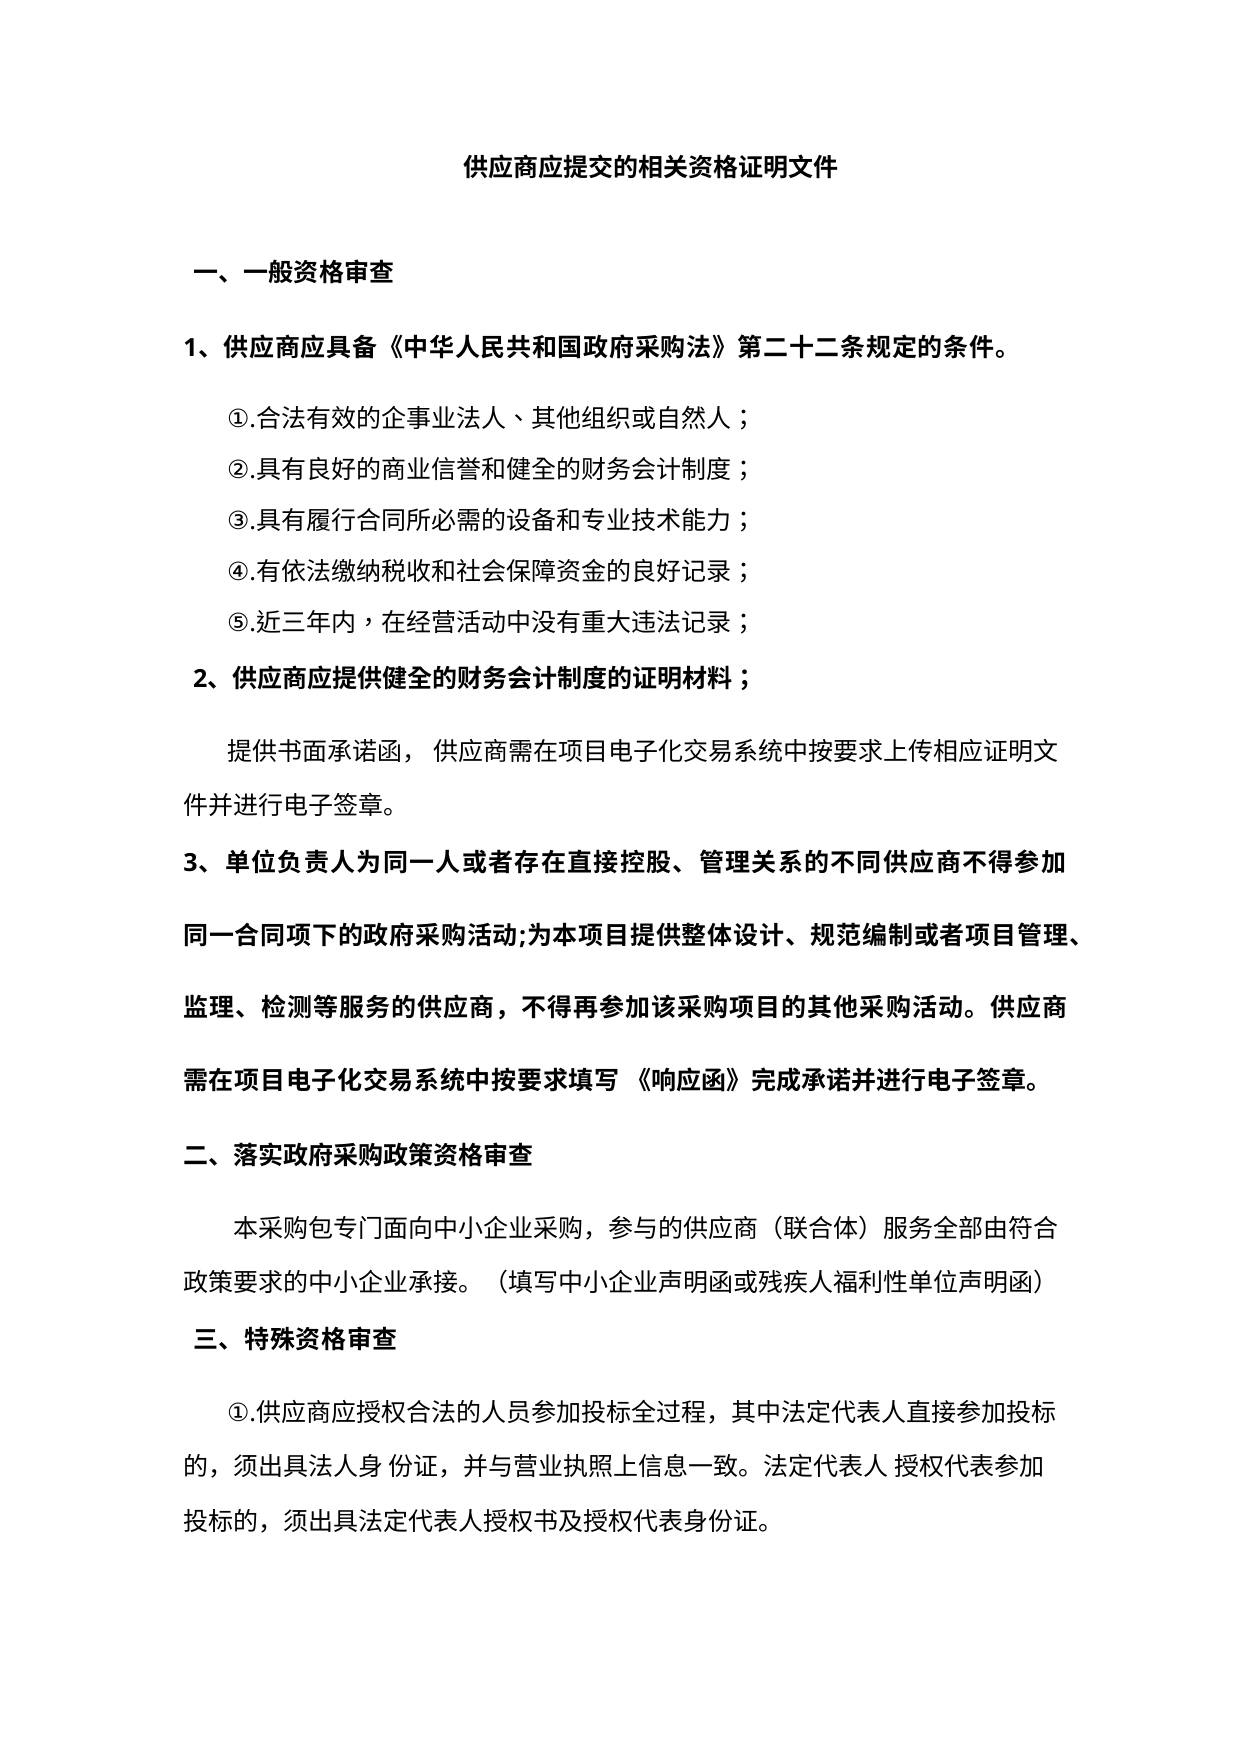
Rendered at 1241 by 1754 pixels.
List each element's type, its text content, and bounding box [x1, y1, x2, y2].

text ①.合法有效的企事业法人、其他组织或自然人； [183, 400, 1069, 434]
text ③.具有履行合同所必需的设备和专业技术能力； [183, 502, 1069, 537]
text ④.有依法缴纳税收和社会保障资金的良好记录； [183, 553, 1069, 588]
text ⑤.近三年内，在经营活动中没有重大违法记录； [183, 604, 1069, 639]
text 本采购包专门面向中小企业采购，参与的供应商（联合体）服务全部由符合政策要求的中小企业承接。（填写中小企业声明函或残疾人福利性单位声明函） [183, 1208, 1069, 1299]
text 2、供应商应提供健全的财务会计制度的证明材料； [193, 658, 1069, 695]
text 提供书面承诺函， 供应商需在项目电子化交易系统中按要求上传相应证明文件并进行电子签章。 [183, 731, 1069, 822]
text ①.供应商应授权合法的人员参加投标全过程，其中法定代表人直接参加投标的，须出具法人身 份证，并与营业执照上信息一致。法定代表人 授权代表参加投标的，须出具法定代表人授权书及授权代表身份证。 [183, 1392, 1069, 1537]
text 1、供应商应具备《中华人民共和国政府采购法》第二十二条规定的条件。 [183, 328, 1069, 364]
text 供应商应提交的相关资格证明文件 [183, 148, 1069, 184]
text 3、单位负责人为同一人或者存在直接控股、管理关系的不同供应商不得参加同一合同项下的政府采购活动;为本项目提供整体设计、规范编制或者项目管理、监理、检测等服务的供应商，不得再参加该采购项目的其他采购活动。供应商需在项目电子化交易系统中按要求填写 《响应函》完成承诺并进行电子签章。 [183, 843, 1069, 1096]
text ②.具有良好的商业信誉和健全的财务会计制度； [183, 451, 1069, 486]
text 三、特殊资格审查 [193, 1320, 1069, 1356]
text 一、一般资格审查 [193, 252, 1069, 289]
list 二、落实政府采购政策资格审查 [183, 1136, 1069, 1172]
